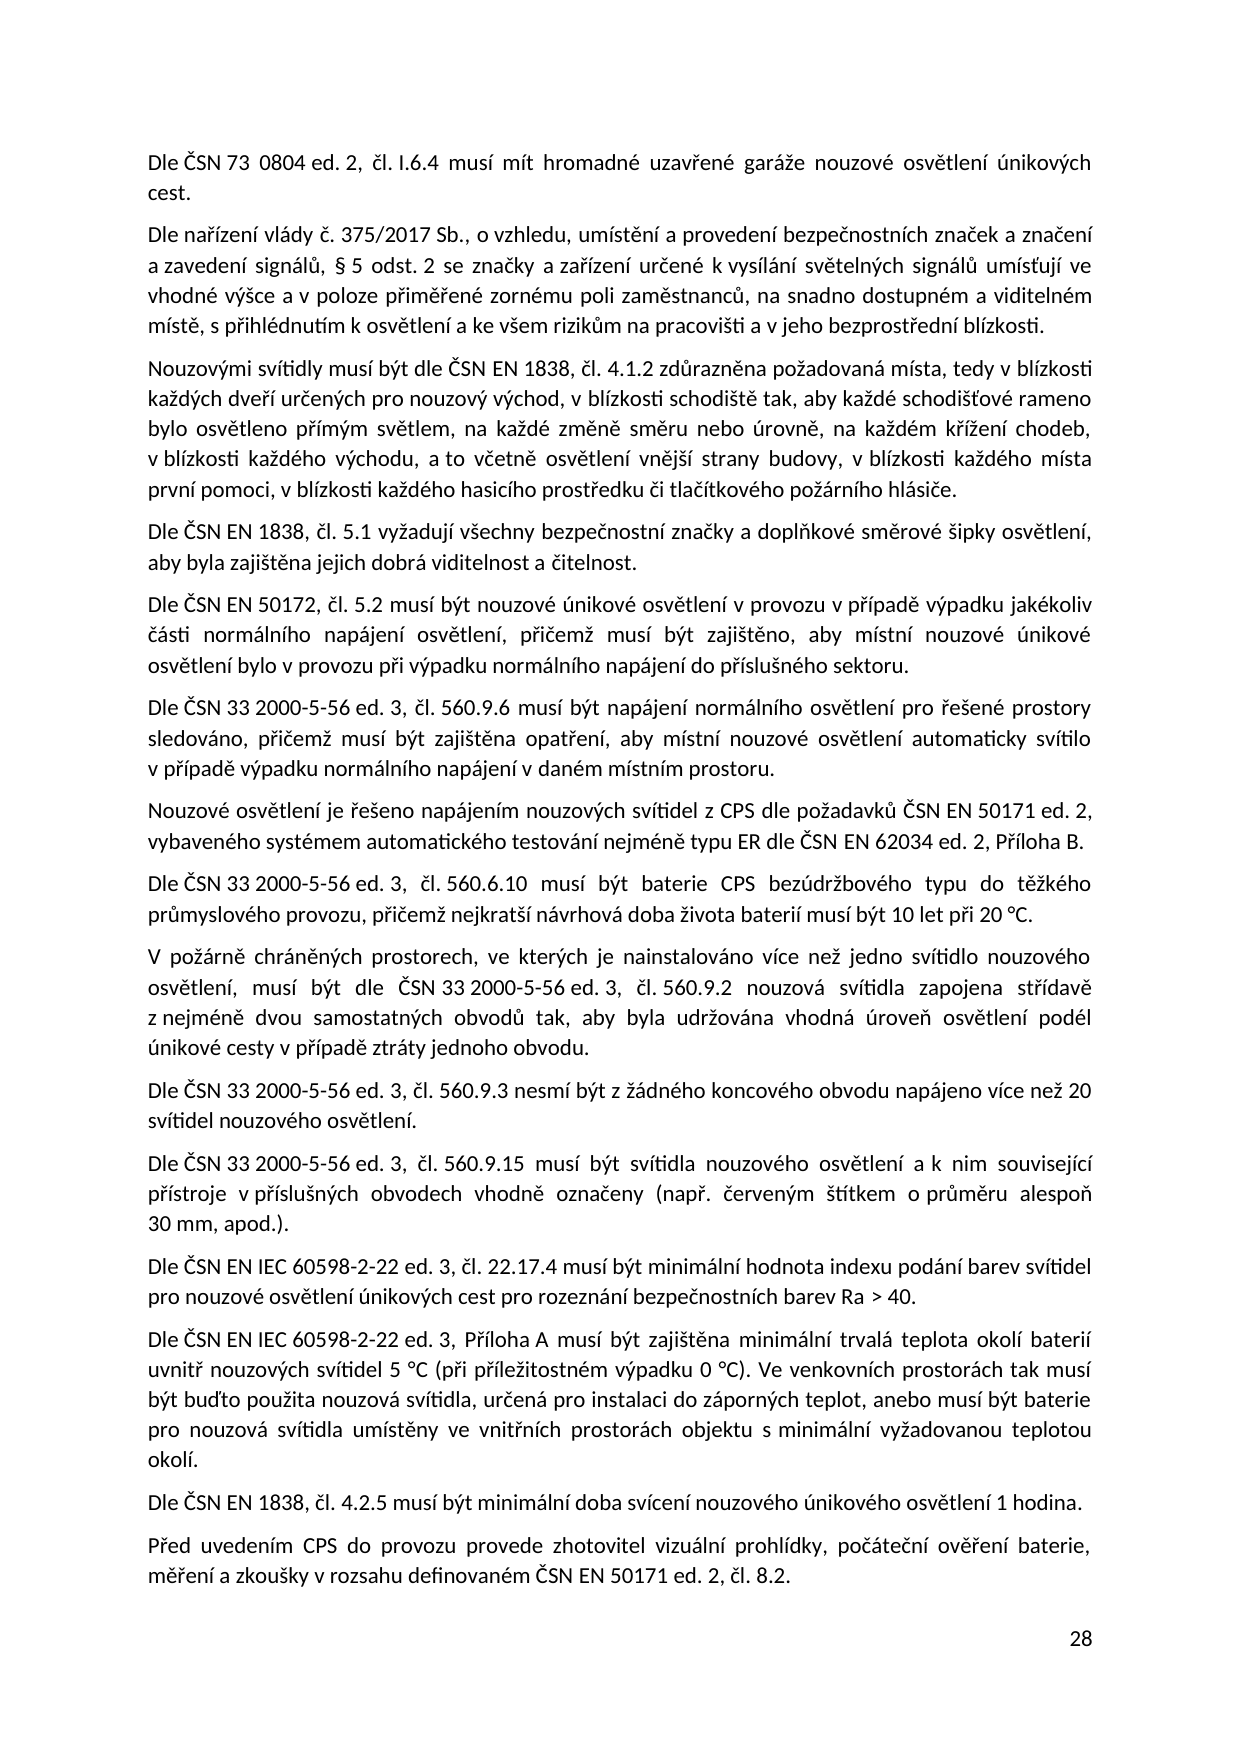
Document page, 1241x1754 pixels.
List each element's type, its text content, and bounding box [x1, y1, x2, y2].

text Dle ČSN EN IEC 60598-2-22 ed. 3, čl. 22.17.4 musí být minimální hodnota indexu podání barev svítidel pro nouzové osvětlení únikových cest pro rozeznání bezpečnostních barev Ra > 40. [148, 1252, 1092, 1310]
text Nouzovými svítidly musí být dle ČSN EN 1838, čl. 4.1.2 zdůrazněna požadovaná místa, tedy v blízkosti každých dveří určených pro nouzový východ, v blízkosti schodiště tak, aby každé schodišťové rameno bylo osvětleno přímým světlem, na každé změně směru nebo úrovně, na každém křížení chodeb, v blízkosti každého východu, a to včetně osvětlení vnější strany budovy, v blízkosti každého místa první pomoci, v blízkosti každého hasicího prostředku či tlačítkového požárního hlásiče. [148, 354, 1092, 503]
text Dle ČSN 33 2000-5-56 ed. 3, čl. 560.9.6 musí být napájení normálního osvětlení pro řešené prostory sledováno, přičemž musí být zajištěna opatření, aby místní nouzové osvětlení automaticky svítilo v případě výpadku normálního napájení v daném místním prostoru. [148, 693, 1092, 782]
text Dle ČSN 73 0804 ed. 2, čl. I.6.4 musí mít hromadné uzavřené garáže nouzové osvětlení únikových cest. [148, 148, 1092, 206]
text Před uvedením CPS do provozu provede zhotovitel vizuální prohlídky, počáteční ověření baterie, měření a zkoušky v rozsahu definovaném ČSN EN 50171 ed. 2, čl. 8.2. [148, 1531, 1092, 1589]
text Dle nařízení vlády č. 375/2017 Sb., o vzhledu, umístění a provedení bezpečnostních značek a značení a zavedení signálů, § 5 odst. 2 se značky a zařízení určené k vysílání světelných signálů umísťují ve vhodné výšce a v poloze přiměřené zornému poli zaměstnanců, na snadno dostupném a viditelném místě, s přihlédnutím k osvětlení a ke všem rizikům na pracovišti a v jeho bezprostřední blízkosti. [148, 221, 1092, 339]
text Dle ČSN EN 50172, čl. 5.2 musí být nouzové únikové osvětlení v provozu v případě výpadku jakékoliv části normálního napájení osvětlení, přičemž musí být zajištěno, aby místní nouzové únikové osvětlení bylo v provozu při výpadku normálního napájení do příslušného sektoru. [148, 590, 1092, 679]
text Dle ČSN EN 1838, čl. 4.2.5 musí být minimální doba svícení nouzového únikového osvětlení 1 hodina. [148, 1488, 1092, 1516]
text Dle ČSN EN IEC 60598-2-22 ed. 3, Příloha A musí být zajištěna minimální trvalá teplota okolí baterií uvnitř nouzových svítidel 5 °C (při příležitostném výpadku 0 °C). Ve venkovních prostorách tak musí být buďto použita nouzová svítidla, určená pro instalaci do záporných teplot, anebo musí být baterie pro nouzová svítidla umístěny ve vnitřních prostorách objektu s minimální vyžadovanou teplotou okolí. [148, 1325, 1092, 1474]
text V požárně chráněných prostorech, ve kterých je nainstalováno více než jedno svítidlo nouzového osvětlení, musí být dle ČSN 33 2000-5-56 ed. 3, čl. 560.9.2 nouzová svítidla zapojena střídavě z nejméně dvou samostatných obvodů tak, aby byla udržována vhodná úroveň osvětlení podél únikové cesty v případě ztráty jednoho obvodu. [148, 942, 1092, 1061]
text Dle ČSN 33 2000-5-56 ed. 3, čl. 560.9.15 musí být svítidla nouzového osvětlení a k nim související přístroje v příslušných obvodech vhodně označeny (např. červeným štítkem o průměru alespoň 30 mm, apod.). [148, 1149, 1092, 1237]
text Dle ČSN EN 1838, čl. 5.1 vyžadují všechny bezpečnostní značky a doplňkové směrové šipky osvětlení, aby byla zajištěna jejich dobrá viditelnost a čitelnost. [148, 517, 1092, 576]
text Dle ČSN 33 2000-5-56 ed. 3, čl. 560.9.3 nesmí být z žádného koncového obvodu napájeno více než 20 svítidel nouzového osvětlení. [148, 1076, 1092, 1134]
text Nouzové osvětlení je řešeno napájením nouzových svítidel z CPS dle požadavků ČSN EN 50171 ed. 2, vybaveného systémem automatického testování nejméně typu ER dle ČSN EN 62034 ed. 2, Příloha B. [148, 797, 1092, 855]
text Dle ČSN 33 2000-5-56 ed. 3, čl. 560.6.10 musí být baterie CPS bezúdržbového typu do těžkého průmyslového provozu, přičemž nejkratší návrhová doba života baterií musí být 10 let při 20 °C. [148, 869, 1092, 928]
